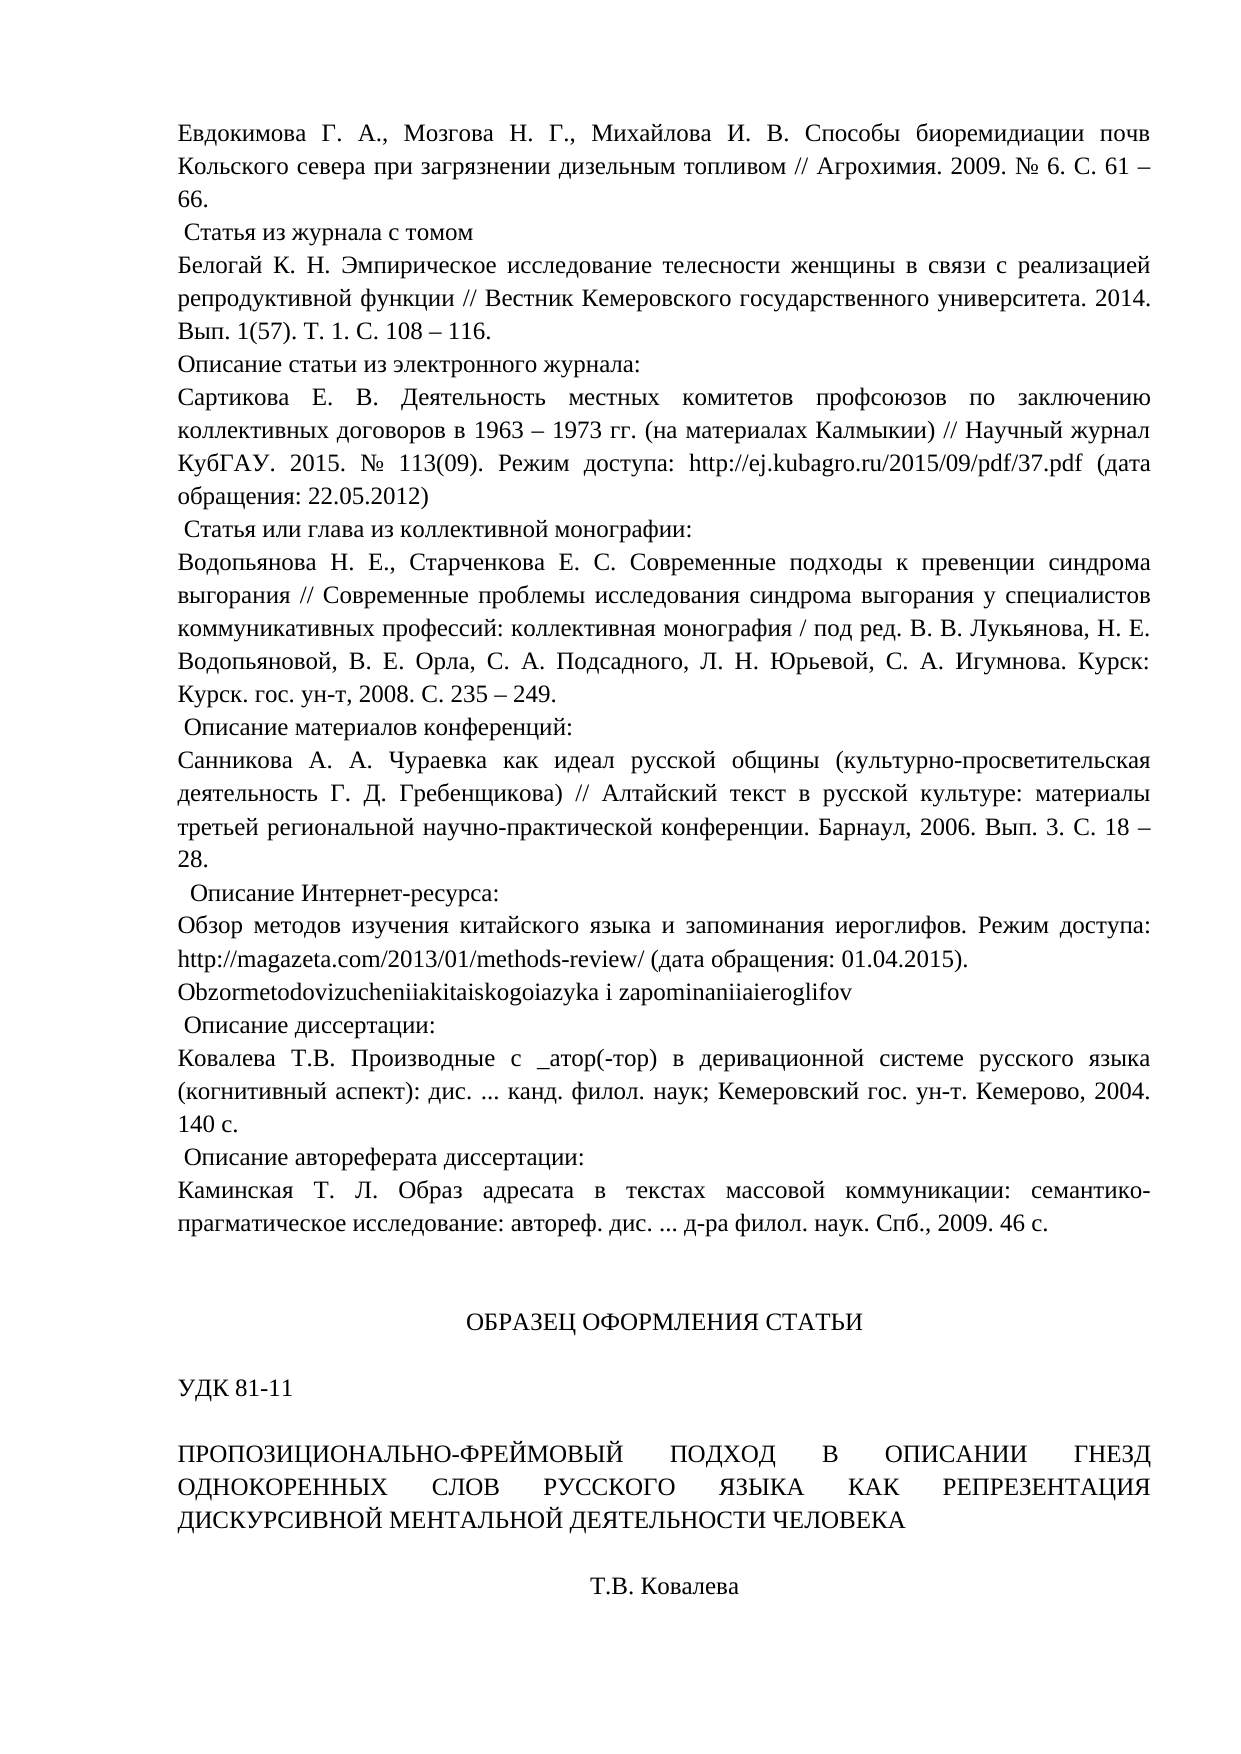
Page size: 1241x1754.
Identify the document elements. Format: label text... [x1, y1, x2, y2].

text Сартикова Е. В. Деятельность местных комитетов профсоюзов по заключению коллективных договоров в 1963 – 1973 гг. (на материалах Калмыкии) // Научный журнал КубГАУ. 2015. № 113(09). Режим доступа: http://ej.kubagro.ru/2015/09/pdf/37.pdf (дата обращения: 22.05.2012) [177, 382, 1152, 510]
text Описание Интернет-ресурса: [177, 878, 1152, 906]
text Статья из журнала с томом [177, 217, 1152, 246]
text Описание диссертации: [177, 1010, 1152, 1038]
text Обзор методов изучения китайского языка и запоминания иероглифов. Режим доступа: http://magazeta.com/2013/01/methods-review/ (дата обращения: 01.04.2015). [177, 911, 1152, 972]
text Белогай К. Н. Эмпирическое исследование телесности женщины в связи с реализацией репродуктивной функции // Вестник Кемеровского государственного университета. 2014. Вып. 1(57). Т. 1. С. 108 – 116. [177, 250, 1152, 345]
text ОБРАЗЕЦ ОФОРМЛЕНИЯ СТАТЬИ [177, 1307, 1152, 1336]
text Водопьянова Н. Е., Старченкова Е. С. Современные подходы к превенции синдрома выгорания // Современные проблемы исследования синдрома выгорания у специалистов коммуникативных профессий: коллективная монография / под ред. В. В. Лукьянова, Н. Е. Водопьяновой, В. Е. Орла, С. А. Подсадного, Л. Н. Юрьевой, С. А. Игумнова. Курск: Курск. гос. ун-т, 2008. С. 235 – 249. [177, 547, 1152, 708]
text Описание материалов конференций: [177, 712, 1152, 741]
text Т.В. Ковалева [177, 1571, 1152, 1600]
text Статья или глава из коллективной монографии: [177, 514, 1152, 543]
text Описание автореферата диссертации: [177, 1142, 1152, 1171]
text Евдокимова Г. А., Мозгова Н. Г., Михайлова И. В. Способы биоремидиации почв Кольского севера при загрязнении дизельным топливом // Агрохимия. 2009. № 6. С. 61 – 66. [177, 118, 1152, 213]
text УДК 81-11 [177, 1373, 1152, 1402]
text Ковалева Т.В. Производные с _атор(-тор) в деривационной системе русского языка (когнитивный аспект): дис. ... канд. филол. наук; Кемеровский гос. ун-т. Кемерово, 2004. 140 с. [177, 1043, 1152, 1137]
text Санникова А. А. Чураевка как идеал русской общины (культурно-просветительская деятельность Г. Д. Гребенщикова) // Алтайский текст в русской культуре: материалы третьей региональной научно-практической конференции. Барнаул, 2006. Вып. 3. С. 18 – 28. [177, 746, 1152, 873]
text Каминская Т. Л. Образ адресата в текстах массовой коммуникации: семантико-прагматическое исследование: автореф. дис. ... д-ра филол. наук. Спб., 2009. 46 c. [177, 1175, 1152, 1237]
text Описание статьи из электронного журнала: [177, 349, 1152, 378]
text ПРОПОЗИЦИОНАЛЬНО-ФРЕЙМОВЫЙ ПОДХОД В ОПИСАНИИ ГНЕЗД ОДНОКОРЕННЫХ СЛОВ РУССКОГО ЯЗЫКА КАК РЕПРЕЗЕНТАЦИЯ ДИСКУРСИВНОЙ МЕНТАЛЬНОЙ ДЕЯТЕЛЬНОСТИ ЧЕЛОВЕКА [177, 1439, 1152, 1534]
text Obzormetodovizucheniiakitaiskogoiazyka i zapominaniiaieroglifov [177, 977, 1152, 1005]
